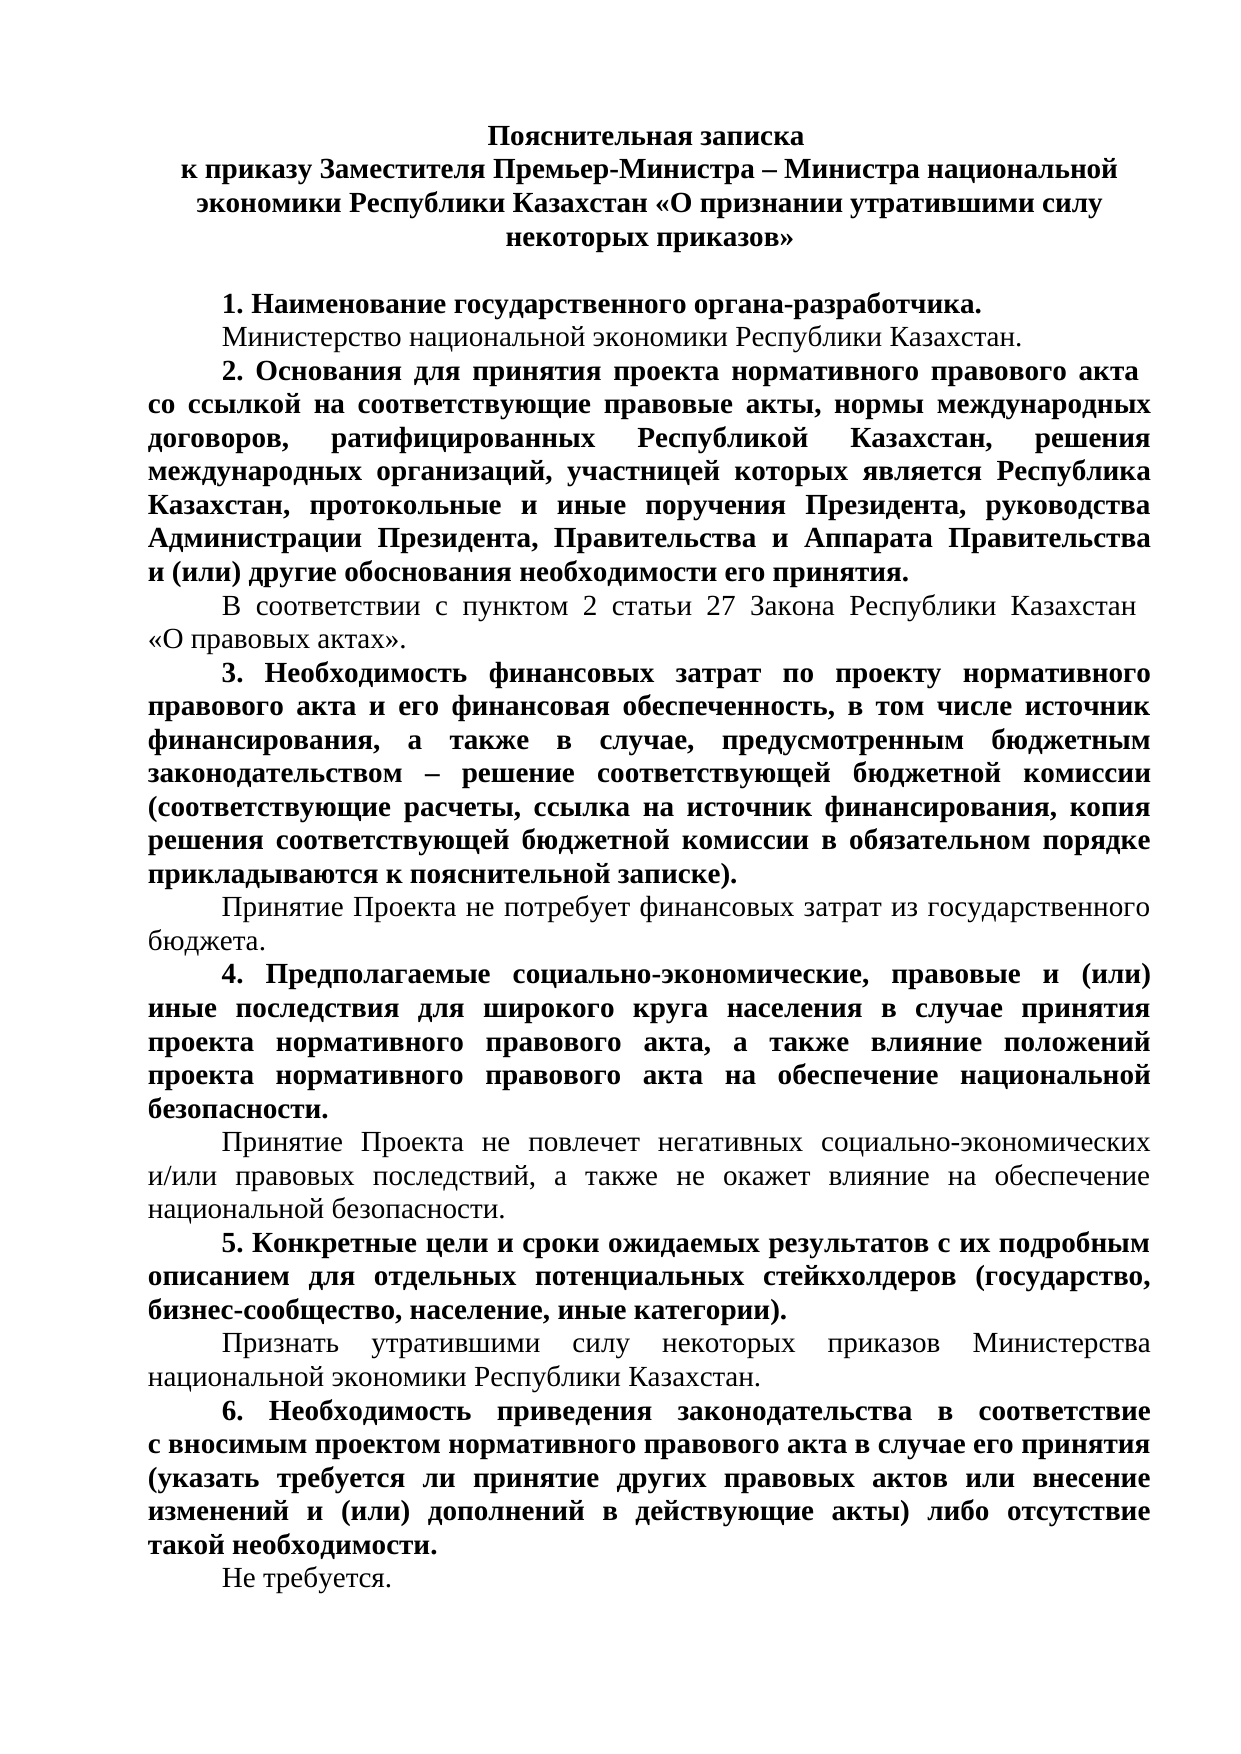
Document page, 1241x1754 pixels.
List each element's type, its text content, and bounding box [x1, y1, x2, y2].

text 5. Конкретные цели и сроки ожидаемых результатов с их подробным описанием для отдельных потенциальных стейкхолдеров (государство, бизнес-сообщество, население, иные категории). [148, 1225, 1152, 1326]
text 6. Необходимость приведения законодательства в соответствие с вносимым проектом нормативного правового акта в случае его принятия (указать требуется ли принятие других правовых актов или внесение изменений и (или) дополнений в действующие акты) либо отсутствие такой необходимости. [148, 1393, 1152, 1560]
text Признать утратившими силу некоторых приказов Министерства национальной экономики Республики Казахстан. [148, 1326, 1152, 1393]
text 4. Предполагаемые социально-экономические, правовые и (или) иные последствия для широкого круга населения в случае принятия проекта нормативного правового акта, а также влияние положений проекта нормативного правового акта на обеспечение национальной безопасности. [148, 957, 1152, 1124]
text В соответствии с пунктом 2 статьи 27 Закона Республики Казахстан «О правовых актах». [148, 588, 1152, 655]
text 3. Необходимость финансовых затрат по проекту нормативного правового акта и его финансовая обеспеченность, в том числе источник финансирования, а также в случае, предусмотренным бюджетным законодательством – решение соответствующей бюджетной комиссии (соответствующие расчеты, ссылка на источник финансирования, копия решения соответствующей бюджетной комиссии в обязательном порядке прикладываются к пояснительной записке). [148, 655, 1152, 889]
text Принятие Проекта не потребует финансовых затрат из государственного бюджета. [148, 889, 1152, 957]
text 2. Основания для принятия проекта нормативного правового акта со ссылкой на соответствующие правовые акты, нормы международных договоров, ратифицированных Республикой Казахстан, решения международных организаций, участницей которых является Республика Казахстан, протокольные и иные поручения Президента, руководства Администрации Президента, Правительства и Аппарата Правительства и (или) другие обоснования необходимости его принятия. [148, 353, 1152, 588]
list Наименование государственного органа-разработчика. [148, 286, 1152, 319]
text Принятие Проекта не повлечет негативных социально-экономических и/или правовых последствий, а также не окажет влияние на обеспечение национальной безопасности. [148, 1124, 1152, 1225]
text Пояснительная записка к приказу Заместителя Премьер-Министра – Министра национальной экономики Республики Казахстан «О признании утратившими силу некоторых приказов» [148, 118, 1152, 252]
text Министерство национальной экономики Республики Казахстан. [159, 319, 1152, 353]
text Не требуется. [148, 1560, 1152, 1594]
